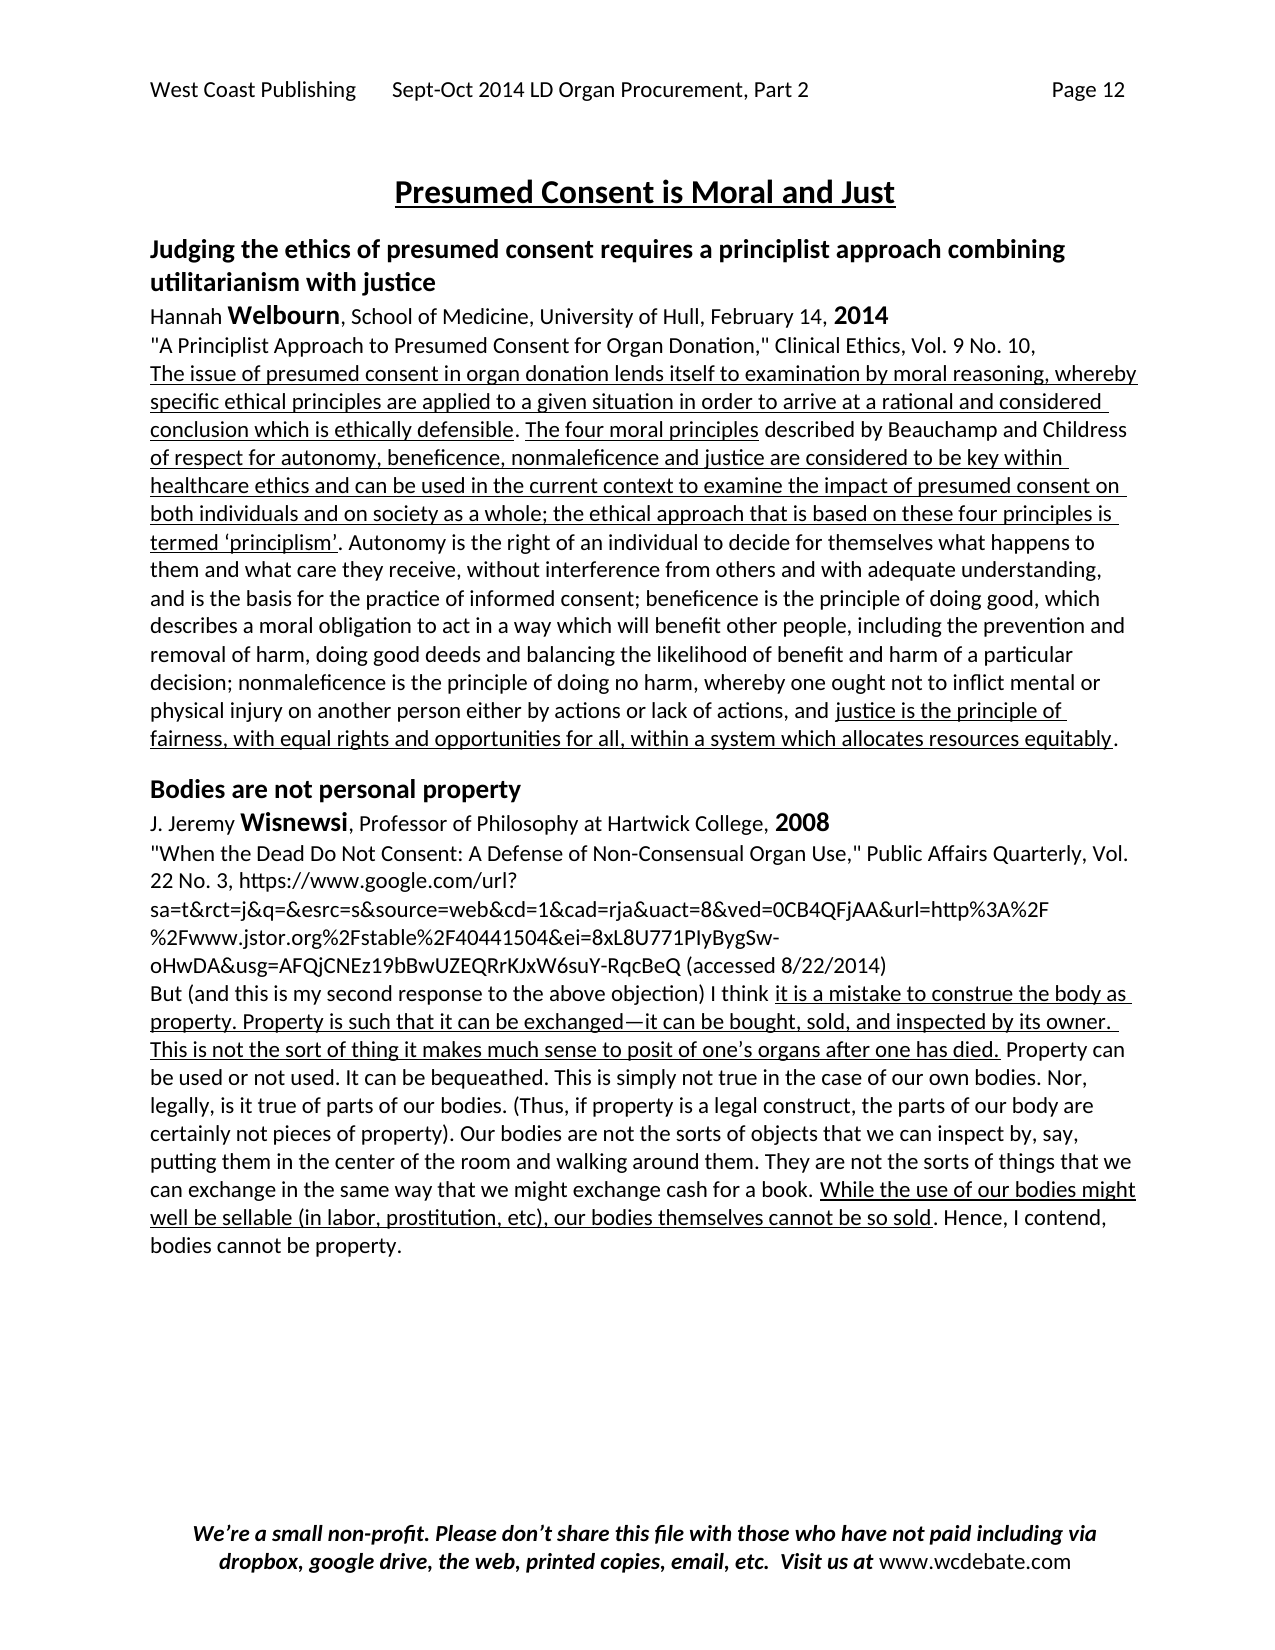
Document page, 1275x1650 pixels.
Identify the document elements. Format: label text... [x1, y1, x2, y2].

text Hannah Welbourn, School of Medicine, University of Hull, February 14, 2014 [150, 298, 1140, 331]
text The issue of presumed consent in organ donation lends itself to examination by moral reasoning, whereby specific ethical principles are applied to a given situation in order to arrive at a rational and considered conclusion which is ethically defensible. The four moral principles described by Beauchamp and Childress of respect for autonomy, beneficence, nonmaleficence and justice are considered to be key within healthcare ethics and can be used in the current context to examine the impact of presumed consent on both individuals and on society as a whole; the ethical approach that is based on these four principles is termed ‘principlism’. Autonomy is the right of an individual to decide for themselves what happens to them and what care they receive, without interference from others and with adequate understanding, and is the basis for the practice of informed consent; beneficence is the principle of doing good, which describes a moral obligation to act in a way which will benefit other people, including the prevention and removal of harm, doing good deeds and balancing the likelihood of benefit and harm of a particular decision; nonmaleficence is the principle of doing no harm, whereby one ought not to inflict mental or physical injury on another person either by actions or lack of actions, and justice is the principle of fairness, with equal rights and opportunities for all, within a system which allocates resources equitably. [150, 359, 1140, 752]
subtitle Presumed Consent is Moral and Just [150, 171, 1140, 212]
text But (and this is my second response to the above objection) I think it is a mistake to construe the body as property. Property is such that it can be exchanged—it can be bought, sold, and inspected by its owner. This is not the sort of thing it makes much sense to posit of one’s organs after one has died. Property can be used or not used. It can be bequeathed. This is simply not true in the case of our own bodies. Nor, legally, is it true of parts of our bodies. (Thus, if property is a legal construct, the parts of our body are certainly not pieces of property). Our bodies are not the sorts of objects that we can inspect by, say, putting them in the center of the room and walking around them. They are not the sorts of things that we can exchange in the same way that we might exchange cash for a book. While the use of our bodies might well be sellable (in labor, prostitution, etc), our bodies themselves cannot be so sold. Hence, I contend, bodies cannot be property. [150, 979, 1140, 1259]
text J. Jeremy Wisnewsi, Professor of Philosophy at Hartwick College, 2008 [150, 806, 1140, 839]
text "A Principlist Approach to Presumed Consent for Organ Donation," Clinical Ethics, Vol. 9 No. 10, [150, 331, 1140, 359]
subtitle Bodies are not personal property [150, 773, 1140, 806]
text "When the Dead Do Not Consent: A Defense of Non-Consensual Organ Use," Public Affairs Quarterly, Vol. 22 No. 3, https://www.google.com/url?sa=t&rct=j&q=&esrc=s&source=web&cd=1&cad=rja&uact=8&ved=0CB4QFjAA&url=http%3A%2F%2Fwww.jstor.org%2Fstable%2F40441504&ei=8xL8U771PIyBygSw-oHwDA&usg=AFQjCNEz19bBwUZEQRrKJxW6suY-RqcBeQ (accessed 8/22/2014) [150, 839, 1140, 979]
subtitle Judging the ethics of presumed consent requires a principlist approach combining utilitarianism with justice [150, 232, 1140, 298]
